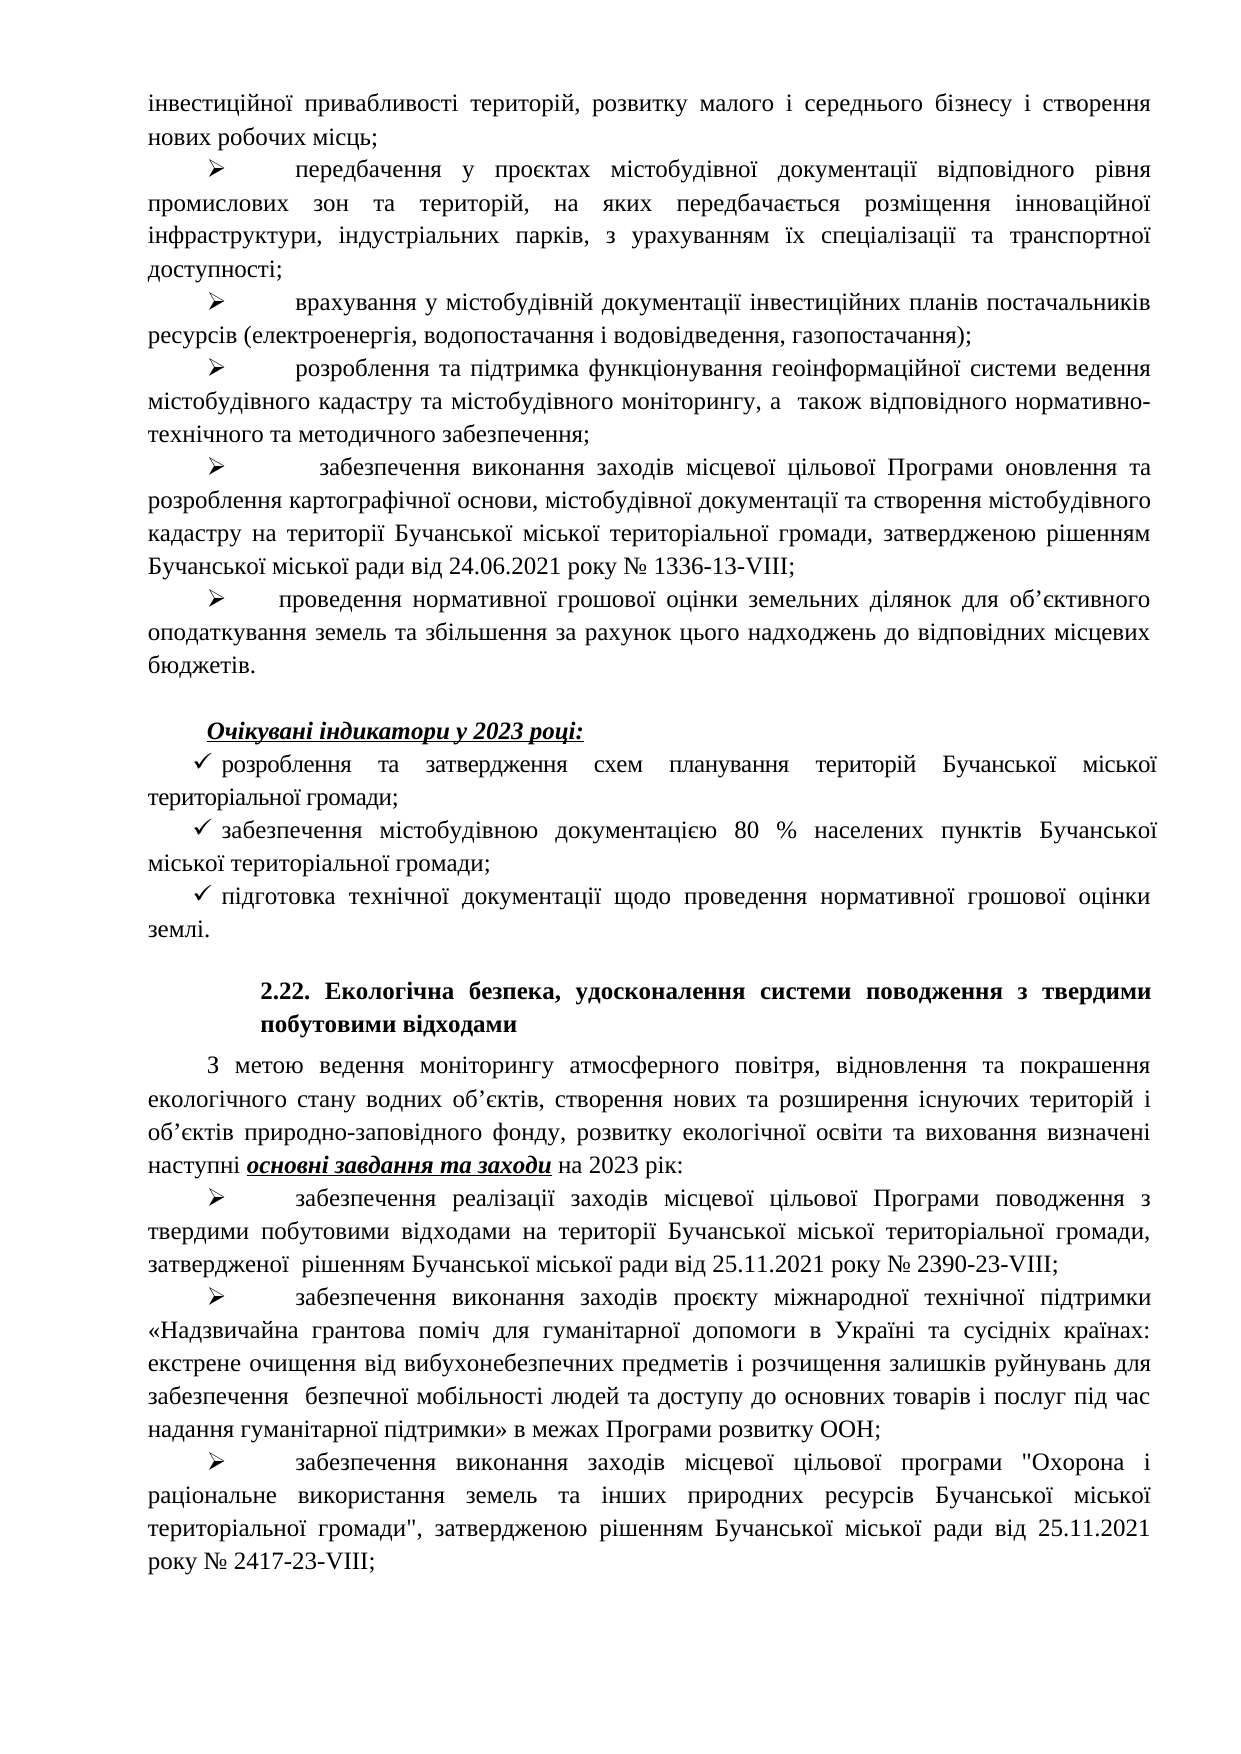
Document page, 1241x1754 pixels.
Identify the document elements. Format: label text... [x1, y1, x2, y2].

list врахування у містобудівній документації інвестиційних планів постачальників ресурсів (електроенергія, водопостачання і водовідведення, газопостачання); [148, 287, 1152, 348]
list підготовка технічної документації щодо проведення нормативної грошової оцінки землі. [148, 881, 1152, 943]
list передбачення у проєктах містобудівної документації відповідного рівня промислових зон та територій, на яких передбачається розміщення інноваційної інфраструктури, індустріальних парків, з урахуванням їх спеціалізації та транспортної доступності; [148, 154, 1152, 282]
subtitle 2.22. Екологічна безпека, удосконалення системи поводження з твердими побутовими відходами [260, 976, 1152, 1038]
text З метою ведення моніторингу атмосферного повітря, відновлення та покрашення екологічного стану водних об’єктів, створення нових та розширення існуючих територій і об’єктів природно-заповідного фонду, розвитку екологічної освіти та виховання визначені наступні основні завдання та заходи на 2023 рік: [148, 1051, 1152, 1178]
list проведення нормативної грошової оцінки земельних ділянок для об’єктивного оподаткування земель та збільшення за рахунок цього надходжень до відповідних місцевих бюджетів. [148, 584, 1152, 679]
list розроблення та підтримка функціонування геоінформаційної системи ведення містобудівного кадастру та містобудівного моніторингу, а також відповідного нормативно-технічного та методичного забезпечення; [148, 353, 1152, 447]
list забезпечення реалізації заходів місцевої цільової Програми поводження з твердими побутовими відходами на території Бучанської міської територіальної громади, затвердженої рішенням Бучанської міської ради від 25.11.2021 року № 2390-23-VIII; [148, 1183, 1152, 1277]
list забезпечення виконання заходів проєкту міжнародної технічної підтримки «Надзвичайна грантова поміч для гуманітарної допомоги в Україні та сусідніх країнах: екстрене очищення від вибухонебезпечних предметів і розчищення залишків руйнувань для забезпечення безпечної мобільності людей та доступу до основних товарів і послуг під час надання гуманітарної підтримки» в межах Програми розвитку ООН; [148, 1282, 1152, 1443]
list забезпечення виконання заходів місцевої цільової програми "Охорона і раціональне використання земель та інших природних ресурсів Бучанської міської територіальної громади", затвердженою рішенням Бучанської міської ради від 25.11.2021 року № 2417-23-VIII; [148, 1447, 1152, 1575]
text Очікувані індикатори у 2023 році: [148, 716, 1152, 745]
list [148, 88, 1152, 150]
list забезпечення виконання заходів місцевої цільової Програми оновлення та розроблення картографічної основи, містобудівної документації та створення містобудівного кадастру на території Бучанської міської територіальної громади, затвердженою рішенням Бучанської міської ради від 24.06.2021 року № 1336-13-VIII; [148, 452, 1152, 579]
list забезпечення містобудівною документацією 80 % населених пунктів Бучанської міської територіальної громади; [148, 815, 1158, 877]
list розроблення та затвердження схем планування територій Бучанської міської територіальної громади; [148, 749, 1158, 811]
